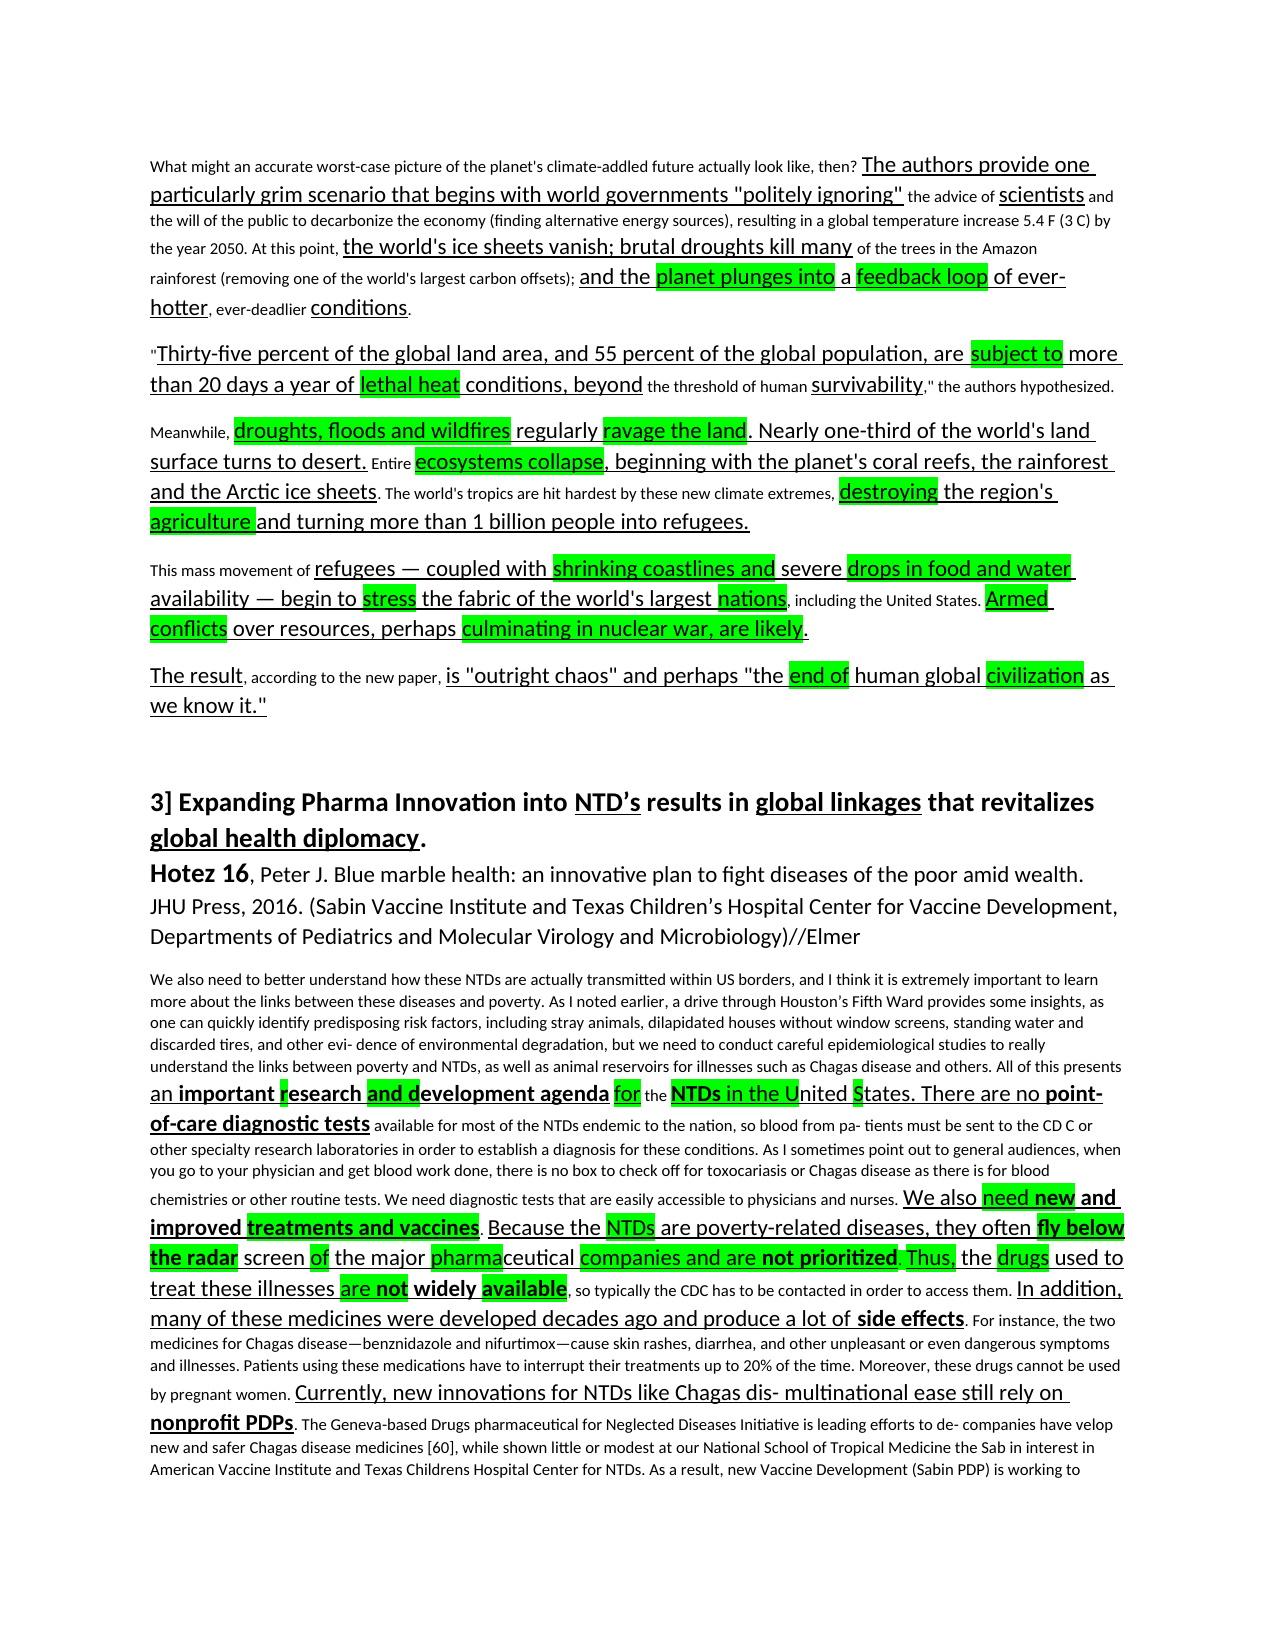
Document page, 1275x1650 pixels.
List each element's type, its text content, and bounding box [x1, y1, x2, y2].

text The result, according to the new paper, is "outright chaos" and perhaps "the end of human global civilization as we know it." [150, 661, 1125, 720]
subtitle 3] Expanding Pharma Innovation into NTD’s results in global linkages that revitalizes global health diplomacy. [150, 785, 1125, 854]
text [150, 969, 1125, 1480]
text What might an accurate worst-case picture of the planet's climate-addled future actually look like, then? The authors provide one particularly grim scenario that begins with world governments "politely ignoring" the advice of scientists and the will of the public to decarbonize the economy (finding alternative energy sources), resulting in a global temperature increase 5.4 F (3 C) by the year 2050. At this point, the world's ice sheets vanish; brutal droughts kill many of the trees in the Amazon rainforest (removing one of the world's largest carbon offsets); and the planet plunges into a feedback loop of ever-hotter, ever-deadlier conditions. [150, 150, 1125, 321]
text Hotez 16, Peter J. Blue marble health: an innovative plan to fight diseases of the poor amid wealth. JHU Press, 2016. (Sabin Vaccine Institute and Texas Children’s Hospital Center for Vaccine Development, Departments of Pediatrics and Molecular Virology and Microbiology)//Elmer [150, 857, 1125, 950]
text This mass movement of refugees — coupled with shrinking coastlines and severe drops in food and water availability — begin to stress the fabric of the world's largest nations, including the United States. Armed conflicts over resources, perhaps culminating in nuclear war, are likely. [150, 554, 1125, 643]
text Meanwhile, droughts, floods and wildfires regularly ravage the land. Nearly one-third of the world's land surface turns to desert. Entire ecosystems collapse, beginning with the planet's coral reefs, the rainforest and the Arctic ice sheets. The world's tropics are hit hardest by these new climate extremes, destroying the region's agriculture and turning more than 1 billion people into refugees. [150, 417, 1125, 535]
text "Thirty-five percent of the global land area, and 55 percent of the global population, are subject to more than 20 days a year of lethal heat conditions, beyond the threshold of human survivability," the authors hypothesized. [150, 339, 1125, 398]
